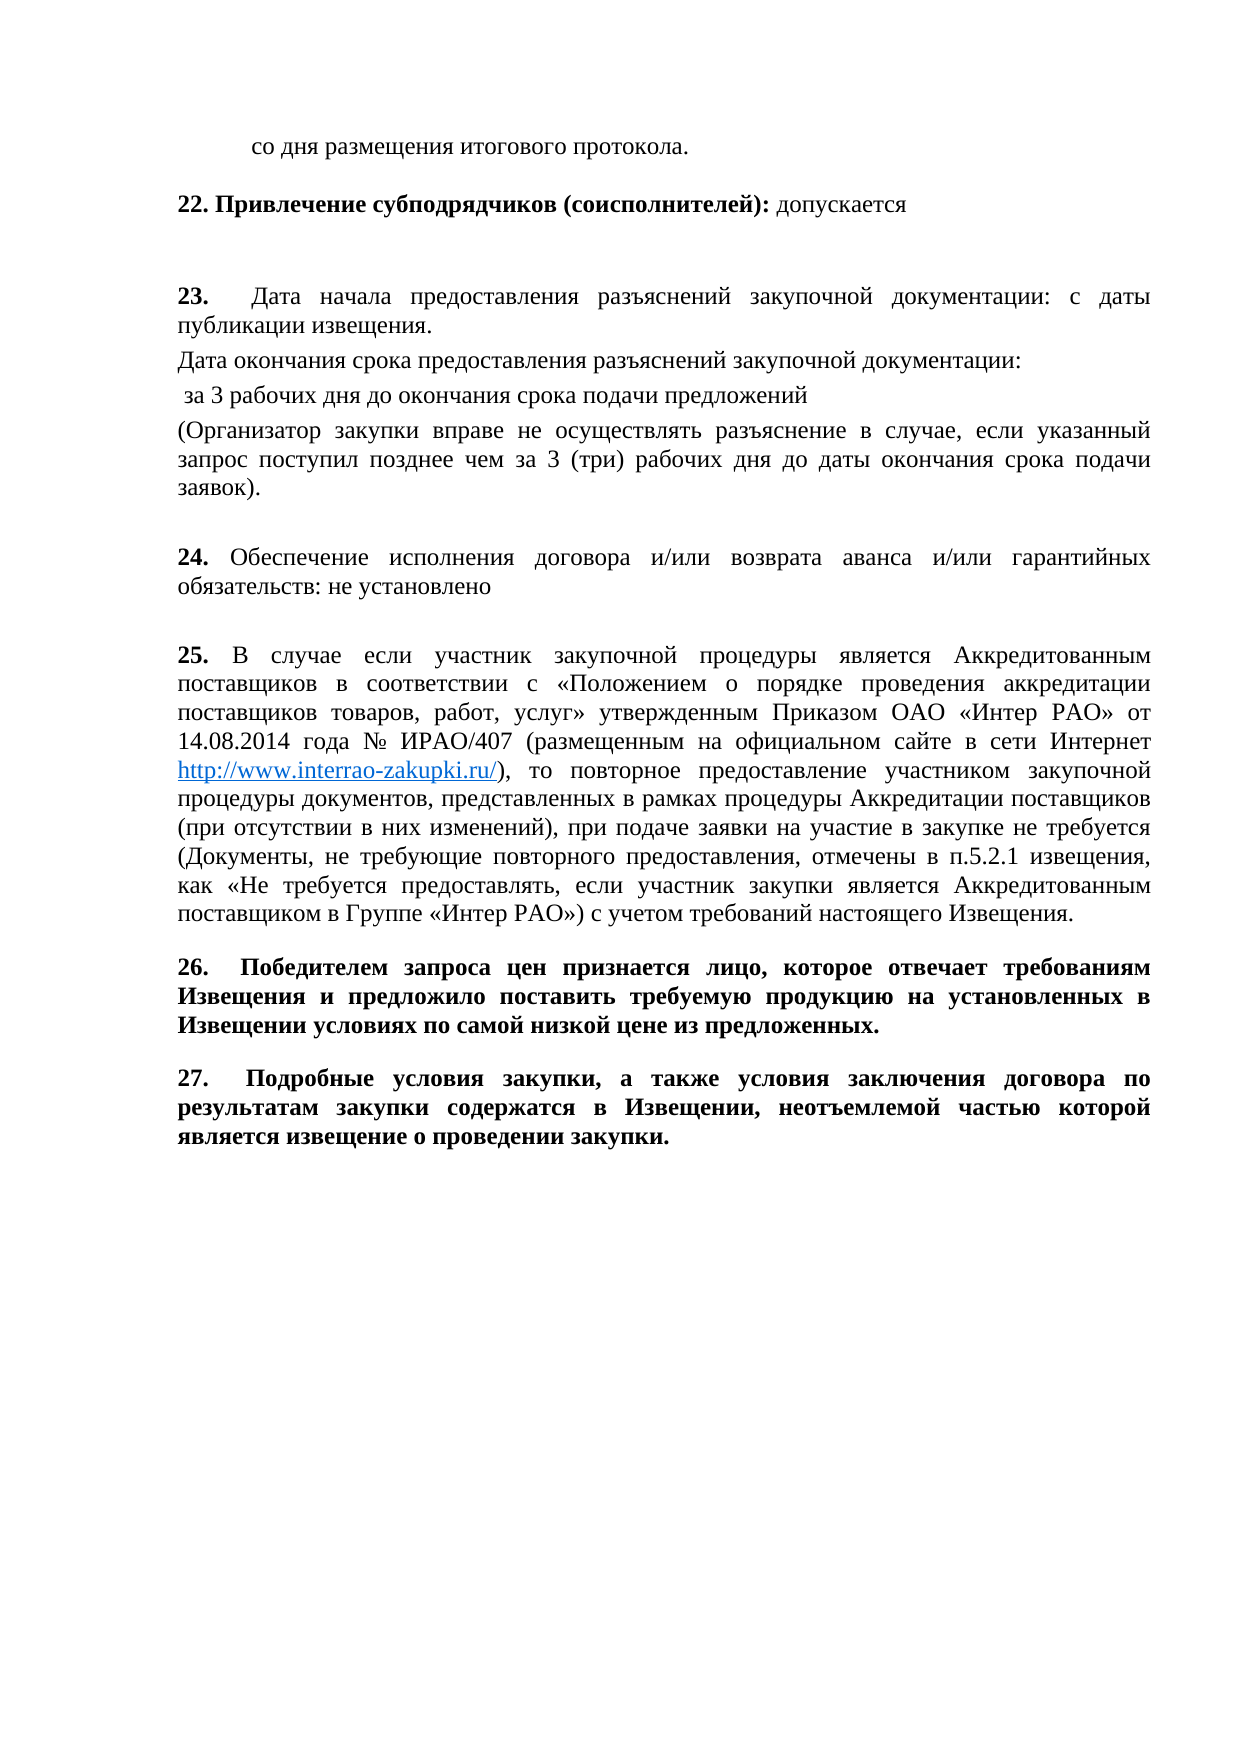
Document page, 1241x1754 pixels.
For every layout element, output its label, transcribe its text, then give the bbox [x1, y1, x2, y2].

text 25. В случае если участник закупочной процедуры является Аккредитованным поставщиков в соответствии с «Положением о порядке проведения аккредитации поставщиков товаров, работ, услуг» утвержденным Приказом ОАО «Интер РАО» от 14.08.2014 года № ИРАО/407 (размещенным на официальном сайте в сети Интернет http://www.interrao-zakupki.ru/), то повторное предоставление участником закупочной процедуры документов, представленных в рамках процедуры Аккредитации поставщиков (при отсутствии в них изменений), при подаче заявки на участие в закупке не требуется (Документы, не требующие повторного предоставления, отмечены в п.5.2.1 извещения, как «Не требуется предоставлять, если участник закупки является Аккредитованным поставщиком в Группе «Интер РАО») с учетом требований настоящего Извещения. [177, 640, 1152, 927]
text 26. Победителем запроса цен признается лицо, которое отвечает требованиям Извещения и предложило поставить требуемую продукцию на установленных в Извещении условиях по самой низкой цене из предложенных. [177, 952, 1152, 1038]
text 24. Обеспечение исполнения договора и/или возврата аванса и/или гарантийных обязательств: не установлено [177, 542, 1152, 600]
text 22. Привлечение субподрядчиков (соисполнителей): допускается [177, 189, 1152, 217]
text 27. Подробные условия закупки, а также условия заключения договора по результатам закупки содержатся в Извещении, неотъемлемой частью которой является извещение о проведении закупки. [177, 1063, 1152, 1150]
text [251, 131, 1152, 160]
text (Организатор закупки вправе не осуществлять разъяснение в случае, если указанный запрос поступил позднее чем за 3 (три) рабочих дня до даты окончания срока подачи заявок). [177, 415, 1152, 501]
text 23. Дата начала предоставления разъяснений закупочной документации: с даты публикации извещения. [177, 281, 1152, 339]
text за 3 рабочих дня до окончания срока подачи предложений [177, 380, 1152, 409]
text Дата окончания срока предоставления разъяснений закупочной документации: [177, 345, 1152, 374]
